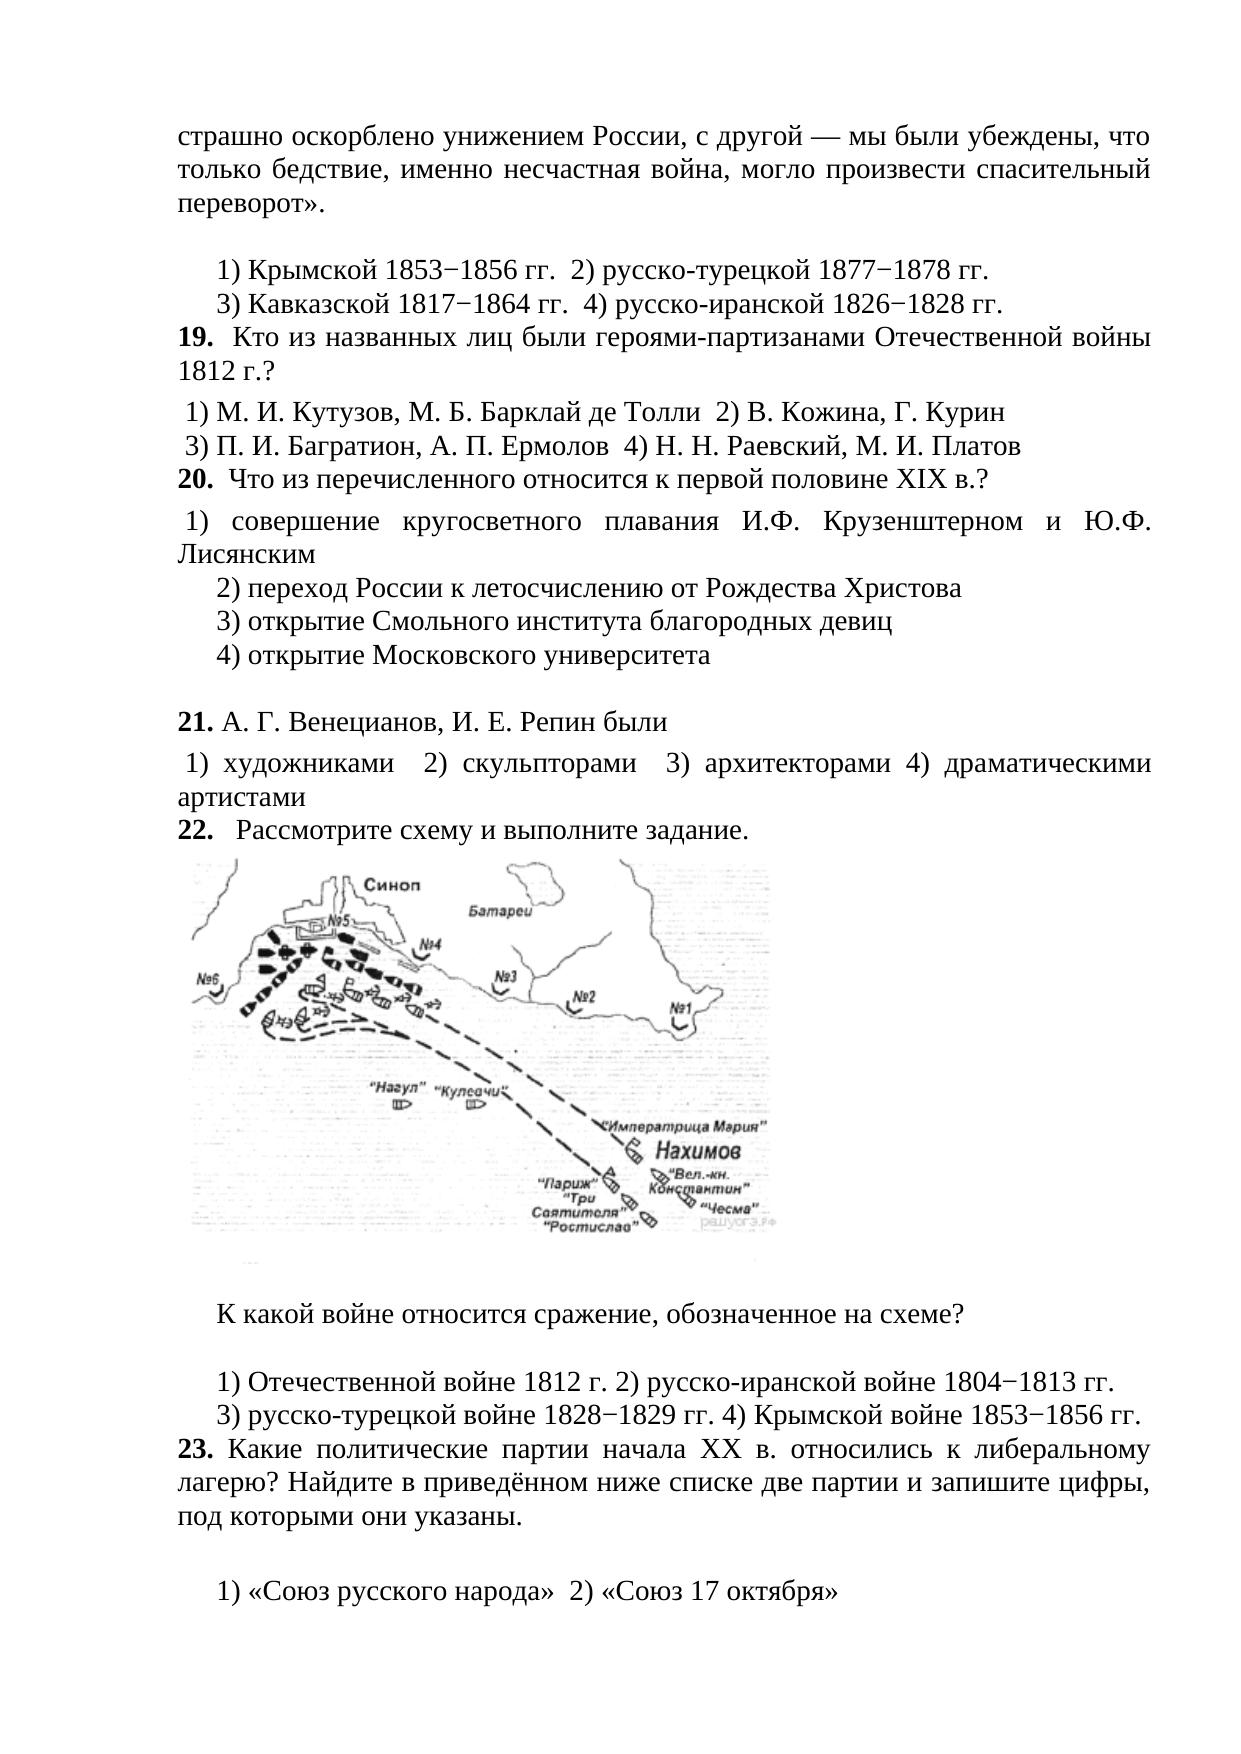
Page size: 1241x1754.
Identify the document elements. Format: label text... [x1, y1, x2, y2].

text 23. Какие политические партии начала XX в. относились к либеральному лагерю? Найдите в приведённом ниже списке две партии и запишите цифры, под которыми они указаны. [177, 1431, 1152, 1531]
text 1) М. И. Кутузов, М. Б. Барклай де Толли 2) В. Кожина, Г. Курин [177, 394, 1152, 428]
text 3) открытие Смольного института благородных девиц [177, 603, 1152, 637]
text 3) русско-турецкой войне 1828−1829 гг. 4) Крымской войне 1853−1856 гг. [177, 1397, 1152, 1431]
text 1) совершение кругосветного плавания И.Ф. Крузенштерном и Ю.Ф. Лисянским [177, 503, 1152, 570]
text 2) переход России к летосчислению от Рождества Христова [177, 570, 1152, 603]
text 1) Крымской 1853−1856 гг. 2) русско-турецкой 1877−1878 гг. [177, 252, 1152, 286]
text 22. Рассмотрите схему и выполните задание. [177, 812, 1152, 846]
text К какой войне относится сражение, обозначенное на схеме? [177, 1297, 1152, 1330]
text 1) «Союз русского народа» 2) «Союз 17 октября» [177, 1573, 1152, 1606]
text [177, 118, 1152, 219]
text 20. Что из перечисленного относится к первой половине XIX в.? [177, 461, 1152, 495]
text 4) открытие Московского университета [177, 637, 1152, 670]
text 3) Кавказской 1817−1864 гг. 4) русско-иранской 1826−1828 гг. [177, 286, 1152, 319]
text 19. Кто из названных лиц были героями-партизанами Отечественной войны 1812 г.? [177, 319, 1152, 386]
text 3) П. И. Багратион, А. П. Ермолов 4) Н. Н. Раевский, М. И. Платов [177, 428, 1152, 461]
picture [177, 853, 778, 1264]
text 21. А. Г. Венецианов, И. Е. Репин были [177, 704, 1152, 737]
text 1) Отечественной войне 1812 г. 2) русско-иранской войне 1804−1813 гг. [177, 1364, 1152, 1397]
text 1) художниками 2) скульпторами 3) архитекторами 4) драматическими артистами [177, 745, 1152, 812]
